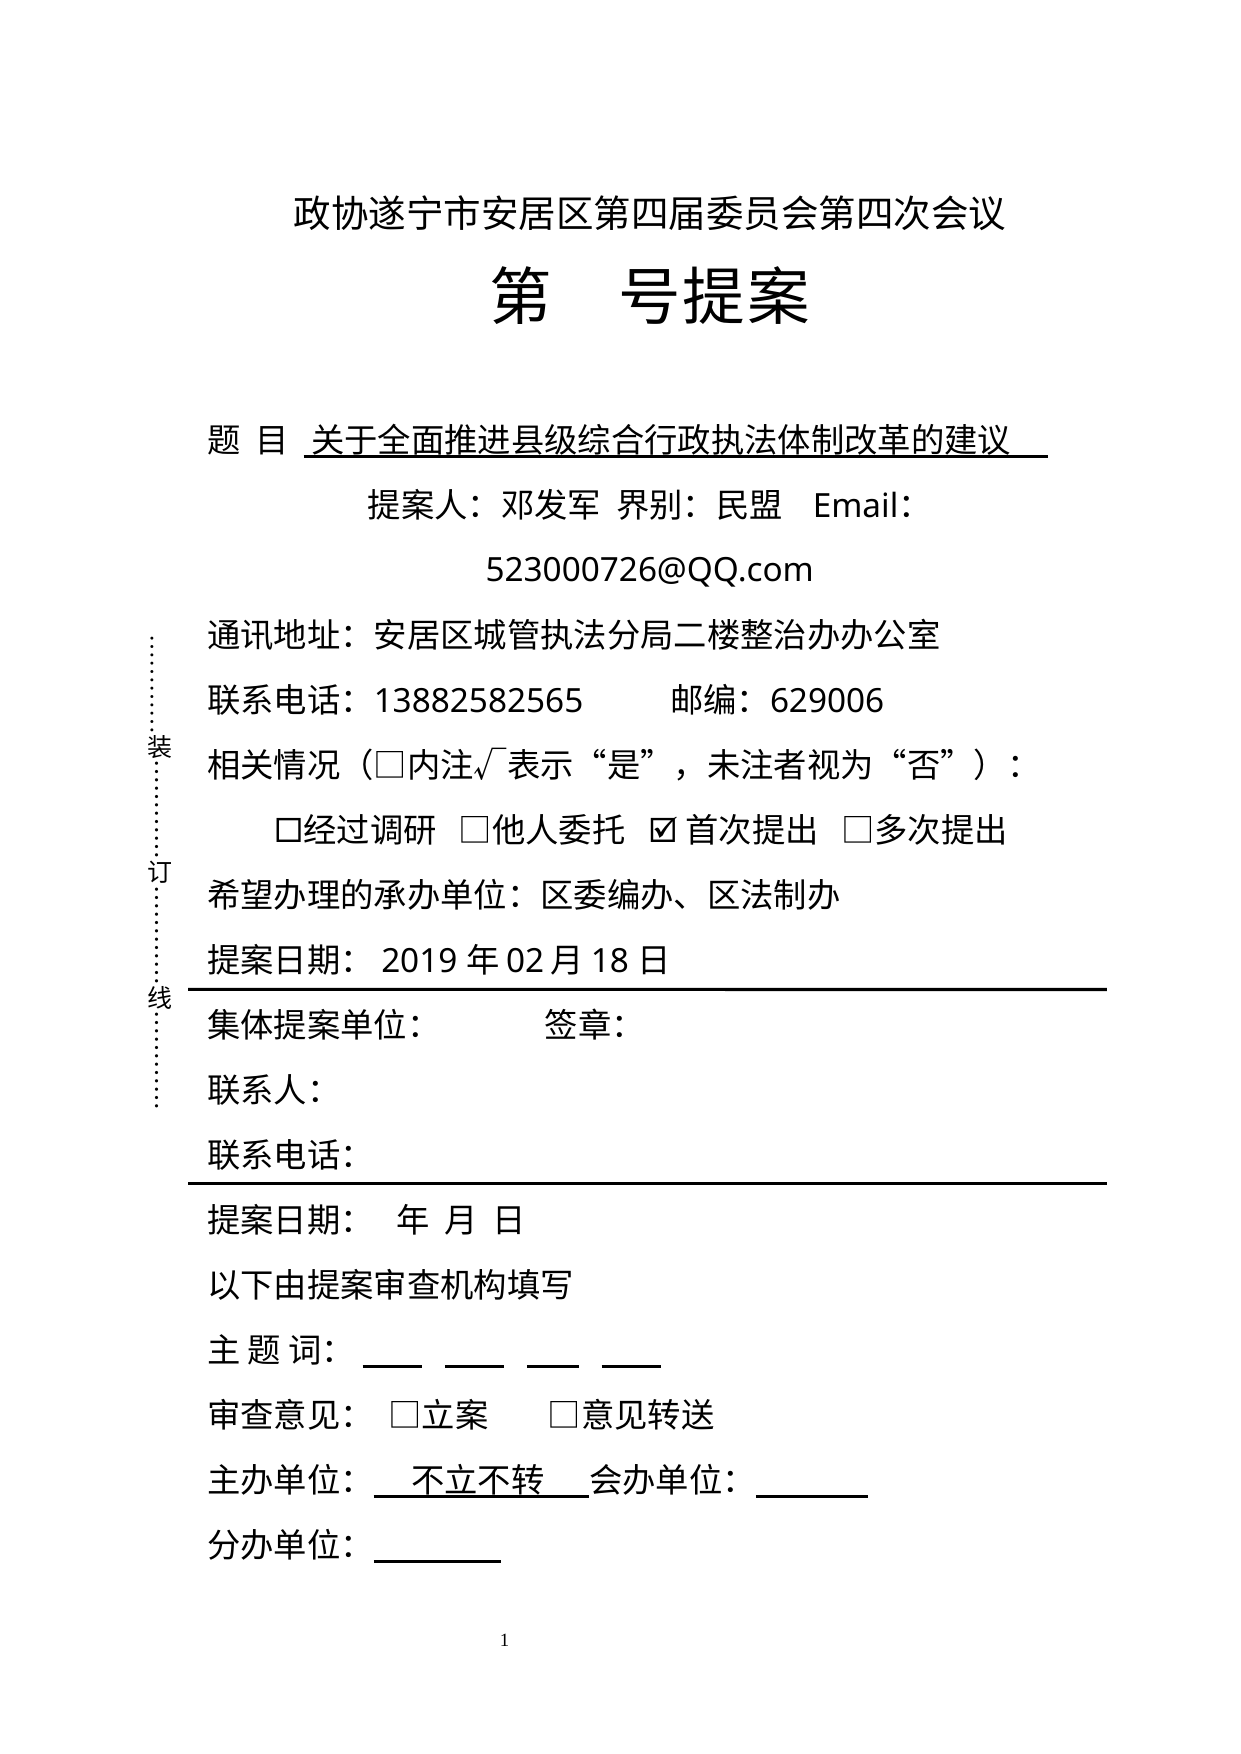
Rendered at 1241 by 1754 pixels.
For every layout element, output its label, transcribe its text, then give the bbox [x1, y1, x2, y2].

text 联系电话：13882582565 邮编：629006 [207, 666, 1092, 731]
text 审查意见： □立案 □意见转送 [207, 1381, 1092, 1446]
text 题 目 关于全面推进县级综合行政执法体制改革的建议 [207, 406, 1092, 471]
text 主办单位： 不立不转 会办单位： [207, 1446, 1092, 1511]
text 提案人：邓发军 界别：民盟 Email： 523000726@QQ.com [207, 471, 1092, 601]
text 联系电话： [207, 1121, 1092, 1182]
text 经过调研 □他人委托 首次提出 □多次提出 [207, 796, 1092, 861]
text 提案日期： 年 月 日 [207, 1186, 1092, 1251]
text 联系人： [207, 1056, 1092, 1121]
text 相关情况（□内注√表示“是”，未注者视为“否”）： [207, 731, 1092, 796]
text 提案日期： 2019 年02月18 日 [207, 926, 1092, 987]
text 政协遂宁市安居区第四届委员会第四次会议 [207, 178, 1092, 243]
text 通讯地址：安居区城管执法分局二楼整治办办公室 [207, 601, 1092, 666]
text 第 号提案 [207, 243, 1092, 341]
text 集体提案单位： 签章： [207, 991, 1092, 1056]
text 分办单位： [207, 1511, 1092, 1576]
text 主 题 词： [207, 1316, 1092, 1381]
text 希望办理的承办单位：区委编办、区法制办 [207, 861, 1092, 926]
text 以下由提案审查机构填写 [207, 1251, 1092, 1316]
